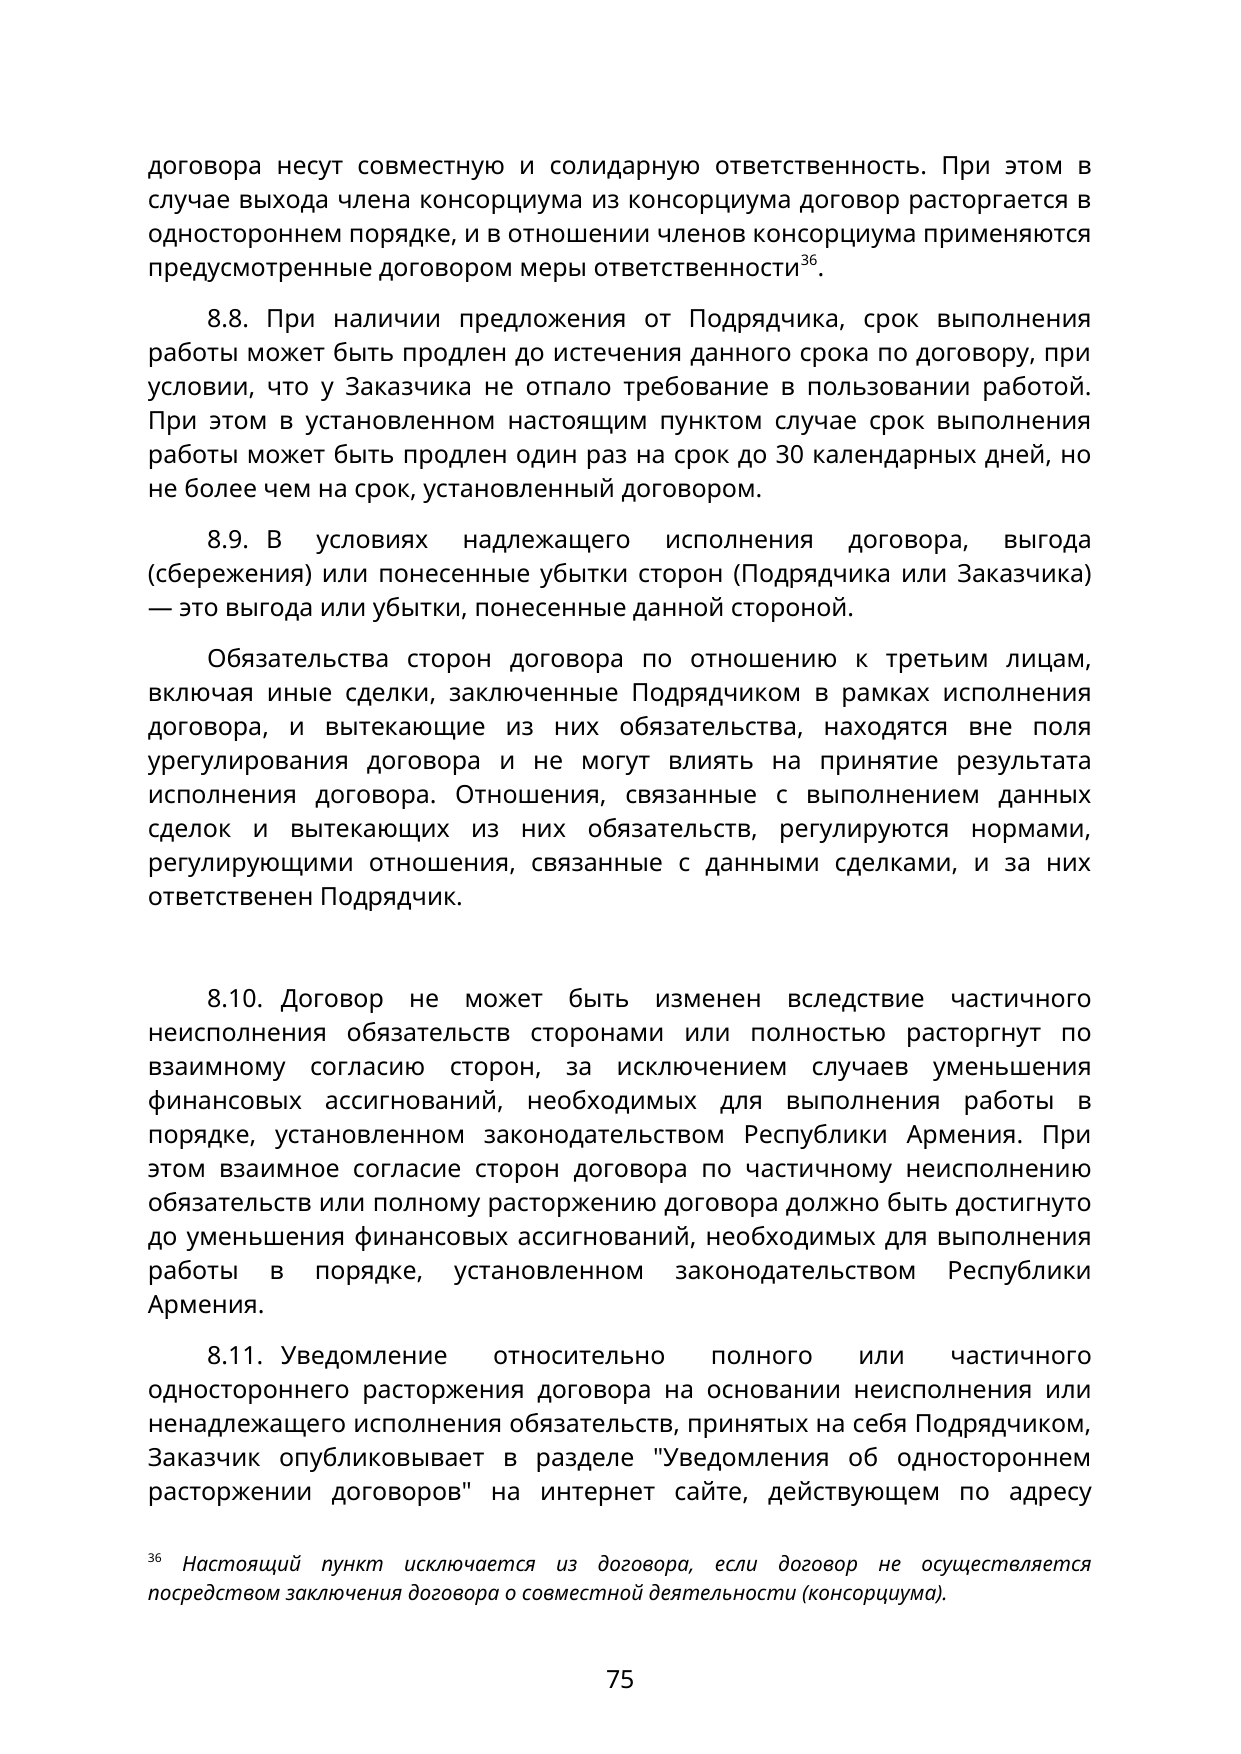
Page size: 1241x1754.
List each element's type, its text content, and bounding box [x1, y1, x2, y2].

text 8.10. Договор не может быть изменен вследствие частичного неисполнения обязательств сторонами или полностью расторгнут по взаимному согласию сторон, за исключением случаев уменьшения финансовых ассигнований, необходимых для выполнения работы в порядке, установленном законодательством Республики Армения. При этом взаимное согласие сторон договора по частичному неисполнению обязательств или полному расторжению договора должно быть достигнуто до уменьшения финансовых ассигнований, необходимых для выполнения работы в порядке, установленном законодательством Республики Армения. [148, 980, 1092, 1321]
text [148, 148, 1092, 284]
text 8.9. В условиях надлежащего исполнения договора, выгода (сбережения) или понесенные убытки сторон (Подрядчика или Заказчика) — это выгода или убытки, понесенные данной стороной. [148, 522, 1092, 624]
text 8.8. При наличии предложения от Подрядчика, срок выполнения работы может быть продлен до истечения данного срока по договору, при условии, что у Заказчика не отпало требование в пользовании работой. При этом в установленном настоящим пунктом случае срок выполнения работы может быть продлен один раз на срок до 30 календарных дней, но не более чем на срок, установленный договором. [148, 301, 1092, 505]
text Обязательства сторон договора по отношению к третьим лицам, включая иные сделки, заключенные Подрядчиком в рамках исполнения договора, и вытекающие из них обязательства, находятся вне поля урегулирования договора и не могут влиять на принятие результата исполнения договора. Отношения, связанные с выполнением данных сделок и вытекающих из них обязательств, регулируются нормами, регулирующими отношения, связанные с данными сделками, и за них ответственен Подрядчик. [148, 641, 1092, 913]
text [148, 1338, 1092, 1508]
